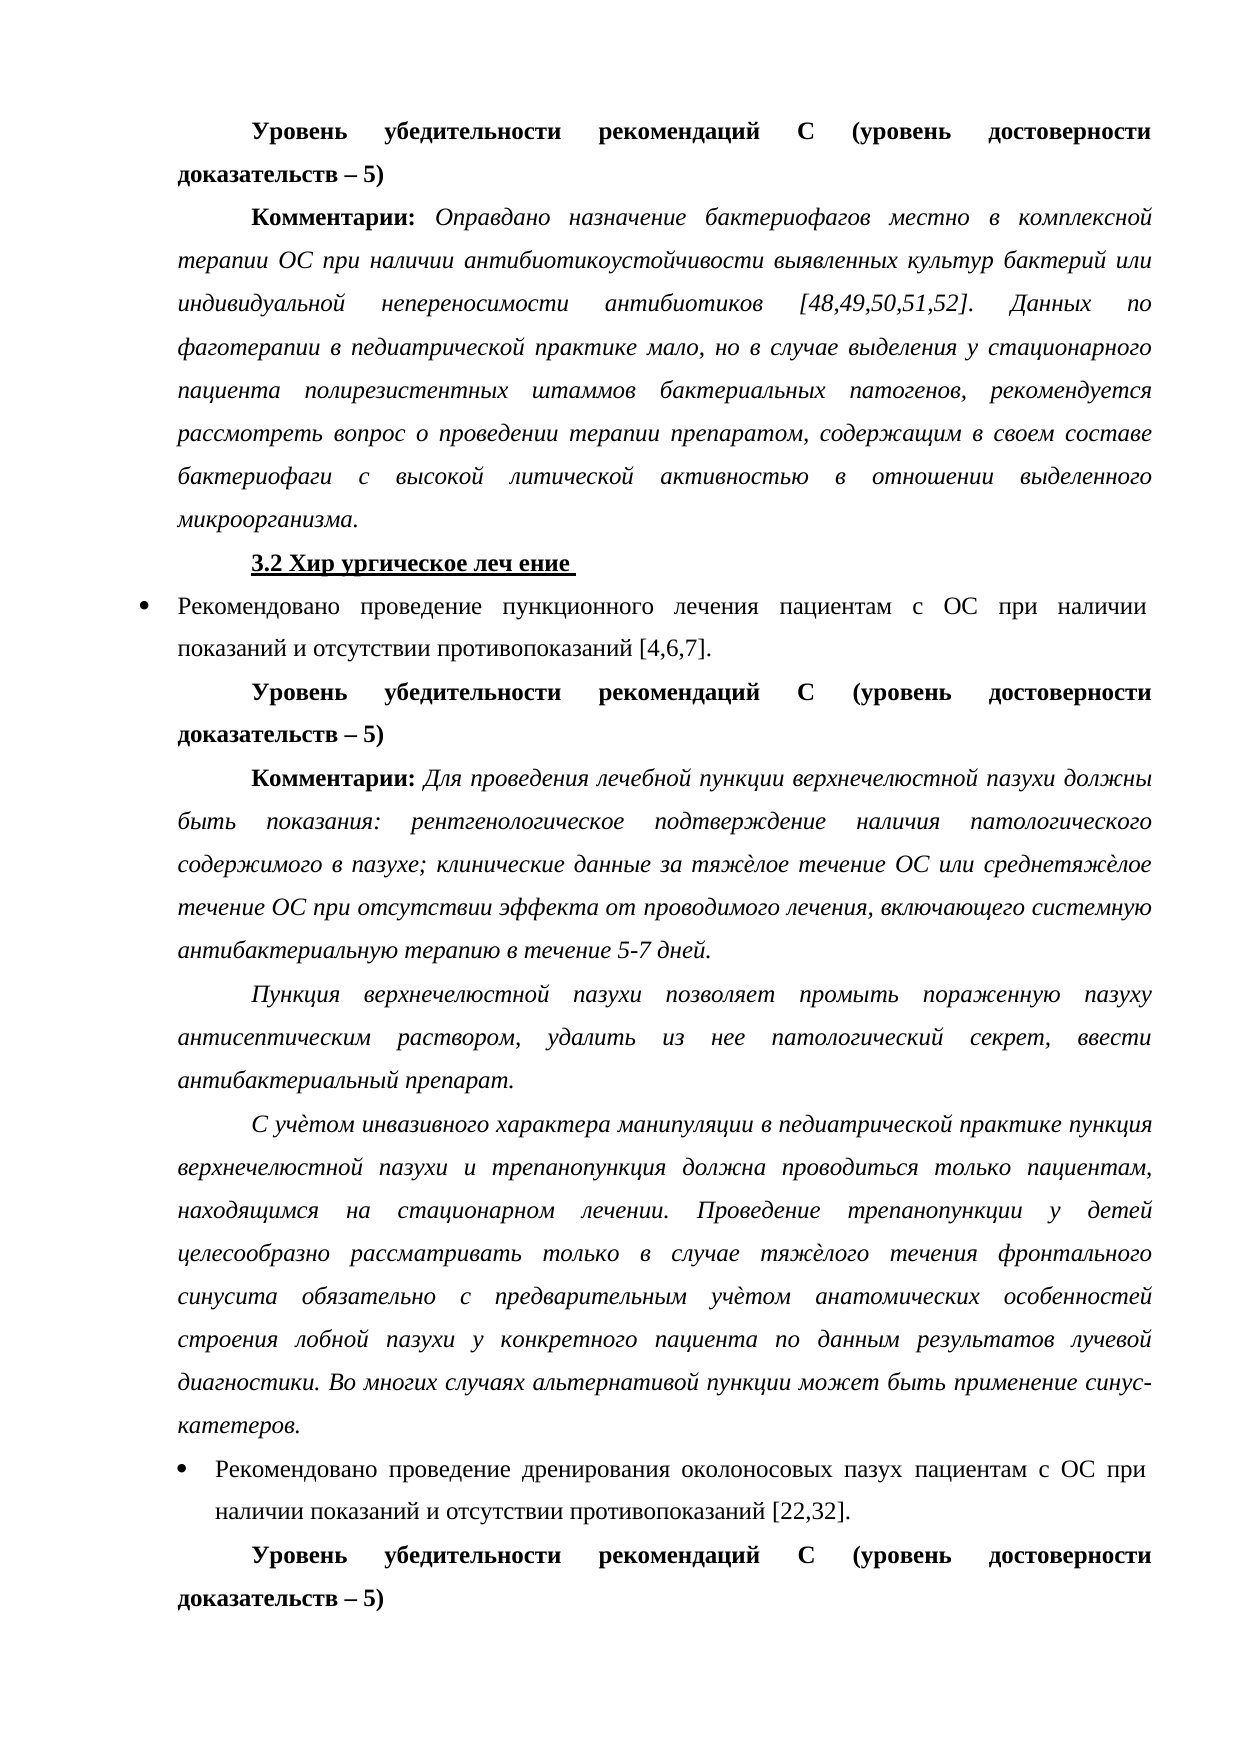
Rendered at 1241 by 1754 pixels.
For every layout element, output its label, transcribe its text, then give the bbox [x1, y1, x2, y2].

subtitle Уровень убедительности рекомендаций С (уровень достоверности доказательств – 5) [177, 677, 1152, 748]
text Комментарии: Оправдано назначение бактериофагов местно в комплексной терапии ОС при наличии антибиотикоустойчивости выявленных культур бактерий или индивидуальной непереносимости антибиотиков [48,49,50,51,52]. Данных по фаготерапии в педиатрической практике мало, но в случае выделения у стационарного пациента полирезистентных штаммов бактериальных патогенов, рекомендуется рассмотреть вопрос о проведении терапии препаратом, содержащим в своем составе бактериофаги с высокой литической активностью в отношении выделенного микроорганизма. [177, 202, 1152, 533]
text С учѐтом инвазивного характера манипуляции в педиатрической практике пункция верхнечелюстной пазухи и трепанопункция должна проводиться только пациентам, находящимся на стационарном лечении. Проведение трепанопункции у детей целесообразно рассматривать только в случае тяжѐлого течения фронтального синусита обязательно с предварительным учѐтом анатомических особенностей строения лобной пазухи у конкретного пациента по данным результатов лучевой диагностики. Во многих случаях альтернативой пункции может быть применение синус- катетеров. [177, 1109, 1152, 1439]
subtitle Уровень убедительности рекомендаций С (уровень достоверности доказательств – 5) [177, 116, 1151, 188]
text Комментарии: Для проведения лечебной пункции верхнечелюстной пазухи должны быть показания: рентгенологическое подтверждение наличия патологического содержимого в пазухе; клинические данные за тяжѐлое течение ОС или среднетяжѐлое течение ОС при отсутствии эффекта от проводимого лечения, включающего системную антибактериальную терапию в течение 5-7 дней. [177, 763, 1152, 964]
subtitle 3.2 Хир ургическое леч ение [251, 548, 1163, 577]
subtitle Уровень убедительности рекомендаций C (уровень достоверности доказательств – 5) [177, 1540, 1152, 1612]
text Пункция верхнечелюстной пазухи позволяет промыть пораженную пазуху антисептическим раствором, удалить из нее патологический секрет, ввести антибактериальный препарат. [177, 979, 1152, 1094]
list Рекомендовано проведение пункционного лечения пациентам с ОС при наличии показаний и отсутствии противопоказаний [4,6,7]. [140, 591, 1152, 662]
list Рекомендовано проведение дренирования околоносовых пазух пациентам с ОС при наличии показаний и отсутствии противопоказаний [22,32]. [177, 1454, 1152, 1525]
